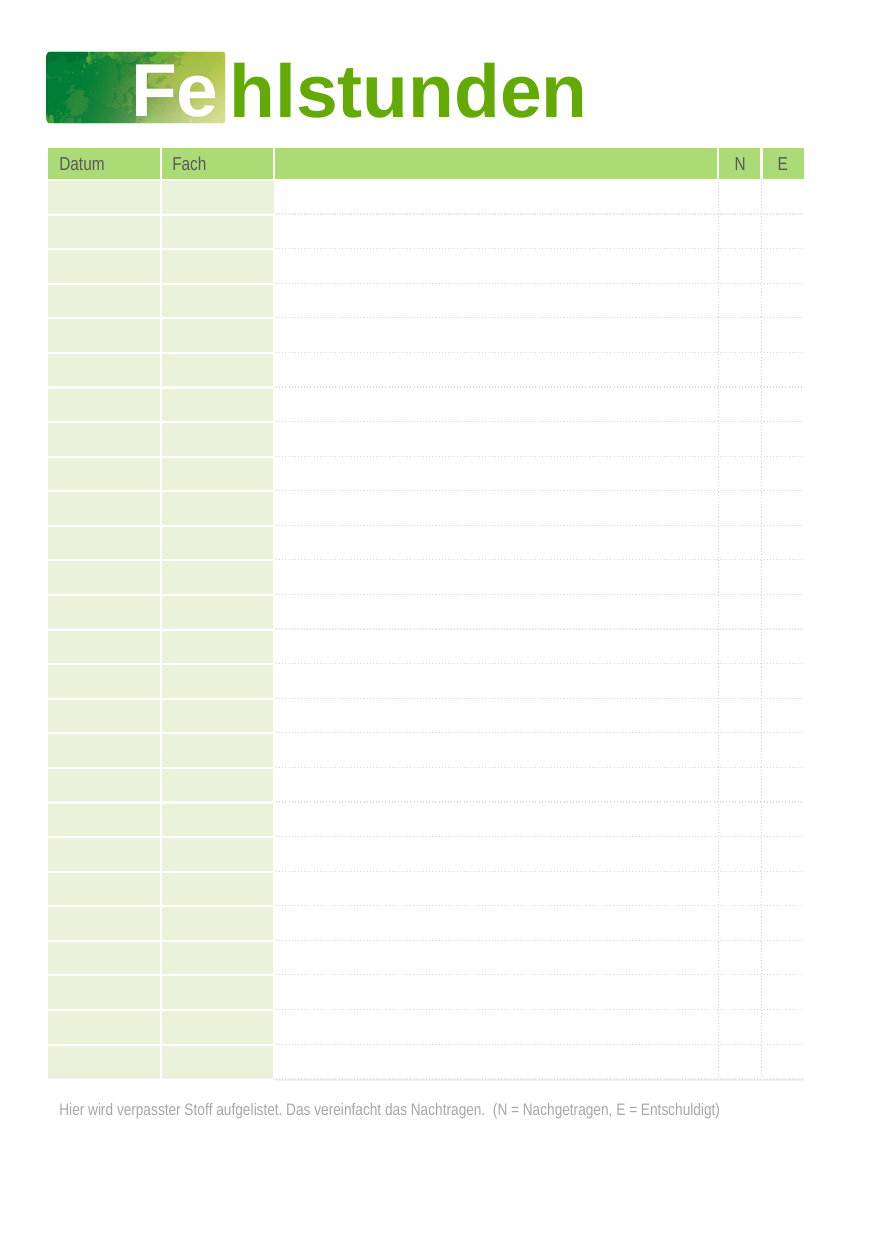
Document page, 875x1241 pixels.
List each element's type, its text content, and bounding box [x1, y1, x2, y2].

table_cell [761, 594, 804, 628]
table_header [275, 148, 717, 179]
table_cell [275, 732, 718, 767]
table_cell [718, 490, 761, 525]
table_cell [761, 559, 804, 594]
table_cell [718, 386, 761, 421]
table_cell [275, 386, 718, 421]
table_cell [48, 561, 160, 594]
table_cell [162, 458, 273, 490]
table_cell [48, 527, 160, 559]
table_cell [761, 663, 804, 698]
table_cell [718, 801, 761, 836]
table_cell [718, 317, 761, 352]
table_cell [48, 216, 160, 248]
table_cell [162, 527, 273, 559]
table_cell [718, 663, 761, 698]
table_cell [275, 836, 718, 871]
table_cell [48, 873, 160, 905]
table_cell [761, 386, 804, 421]
table_cell [761, 974, 804, 1009]
picture [0, 0, 874, 132]
table_cell [761, 801, 804, 836]
table_cell [162, 838, 273, 871]
table_cell [761, 1009, 804, 1044]
table_cell [761, 767, 804, 801]
table_cell [162, 873, 273, 905]
table_cell [162, 596, 273, 628]
table_cell [162, 769, 273, 801]
text Hier wird verpasster Stoff aufgelistet. Das vereinfacht das Nachtragen. (N = Nachgetragen, E = Entschuldigt) [59, 1100, 815, 1119]
table_cell [48, 734, 160, 767]
table_cell [761, 179, 804, 213]
table_cell [718, 767, 761, 801]
table_cell [162, 665, 273, 698]
table_cell [275, 421, 718, 456]
table_cell [48, 423, 160, 456]
table_cell [48, 907, 160, 940]
table_cell [162, 354, 273, 386]
table_cell [275, 940, 718, 974]
table_cell [48, 596, 160, 628]
table_cell [761, 525, 804, 559]
table_cell [761, 456, 804, 490]
table_cell [275, 801, 718, 836]
table_cell [162, 181, 274, 213]
table_cell [275, 629, 718, 663]
table_cell [48, 942, 160, 974]
table_cell [48, 700, 160, 732]
table_cell [275, 905, 718, 940]
table_cell [48, 769, 160, 801]
table_cell [162, 216, 273, 248]
table_cell [718, 594, 761, 628]
table_cell [718, 871, 761, 905]
table_cell [275, 1009, 718, 1044]
table_cell [275, 525, 718, 559]
table_cell [761, 836, 804, 871]
table_cell [275, 490, 718, 525]
table_cell [48, 1011, 160, 1044]
table_cell [162, 250, 273, 283]
table_cell [162, 561, 273, 594]
table_cell [718, 559, 761, 594]
table_header Fach [162, 148, 273, 179]
table_cell [761, 283, 804, 317]
table_cell [761, 214, 804, 248]
table_cell [275, 974, 718, 1009]
table_cell [48, 250, 160, 283]
table_cell [274, 179, 718, 213]
table_cell [48, 285, 160, 317]
table_cell [761, 629, 804, 663]
table_cell [718, 732, 761, 767]
table_cell [718, 179, 761, 213]
table_cell [48, 389, 160, 421]
table_cell [718, 1009, 761, 1044]
table_cell [718, 629, 761, 663]
table_cell [275, 698, 718, 732]
table_cell [275, 317, 718, 352]
table_cell [48, 804, 160, 836]
table_cell [275, 594, 718, 628]
table_cell [48, 838, 160, 871]
table_cell [761, 490, 804, 525]
table_cell [162, 942, 273, 974]
table_cell [761, 871, 804, 905]
table_cell [275, 456, 718, 490]
table_cell [718, 698, 761, 732]
table_cell [48, 492, 160, 525]
table_cell [162, 1011, 273, 1044]
table_cell [761, 248, 804, 283]
table_cell [761, 317, 804, 352]
table_cell [48, 665, 160, 698]
table_cell [718, 352, 761, 386]
table_cell [761, 352, 804, 386]
table_cell [761, 732, 804, 767]
table_cell [275, 871, 718, 905]
table_cell [162, 285, 273, 317]
table_cell [162, 492, 273, 525]
table_cell [761, 905, 804, 940]
table_cell [718, 421, 761, 456]
table_cell [761, 421, 804, 456]
table_cell [718, 283, 761, 317]
table_cell [761, 698, 804, 732]
table_cell [275, 283, 718, 317]
table_cell [48, 354, 160, 386]
table_cell [761, 1044, 804, 1078]
table_cell [162, 1046, 273, 1078]
table_cell [48, 319, 160, 352]
table_cell [718, 1044, 761, 1078]
table_cell [275, 559, 718, 594]
table_cell [48, 631, 160, 663]
table_cell [718, 974, 761, 1009]
table_cell [275, 214, 718, 248]
table_header E [763, 148, 804, 179]
table_cell [162, 423, 273, 456]
table_cell [162, 631, 273, 663]
table_cell [275, 352, 718, 386]
table_cell [718, 836, 761, 871]
table_cell [718, 905, 761, 940]
table_cell [761, 940, 804, 974]
table_cell [275, 248, 718, 283]
table_cell [162, 804, 273, 836]
table_cell [275, 1044, 718, 1078]
table_cell [718, 525, 761, 559]
table_cell [718, 248, 761, 283]
table_cell [162, 389, 273, 421]
table_header Datum [48, 148, 160, 179]
table_cell [162, 734, 273, 767]
table_cell [162, 319, 273, 352]
table_cell [275, 663, 718, 698]
table_cell [48, 458, 160, 490]
table_cell [48, 1046, 160, 1078]
table_header N [719, 148, 760, 179]
table_cell [718, 214, 761, 248]
table_cell [162, 907, 273, 940]
table_cell [162, 700, 273, 732]
table_cell [718, 940, 761, 974]
table_cell [718, 456, 761, 490]
table_cell [48, 976, 160, 1009]
table_cell [48, 181, 160, 213]
table_cell [275, 767, 718, 801]
table_cell [162, 976, 273, 1009]
